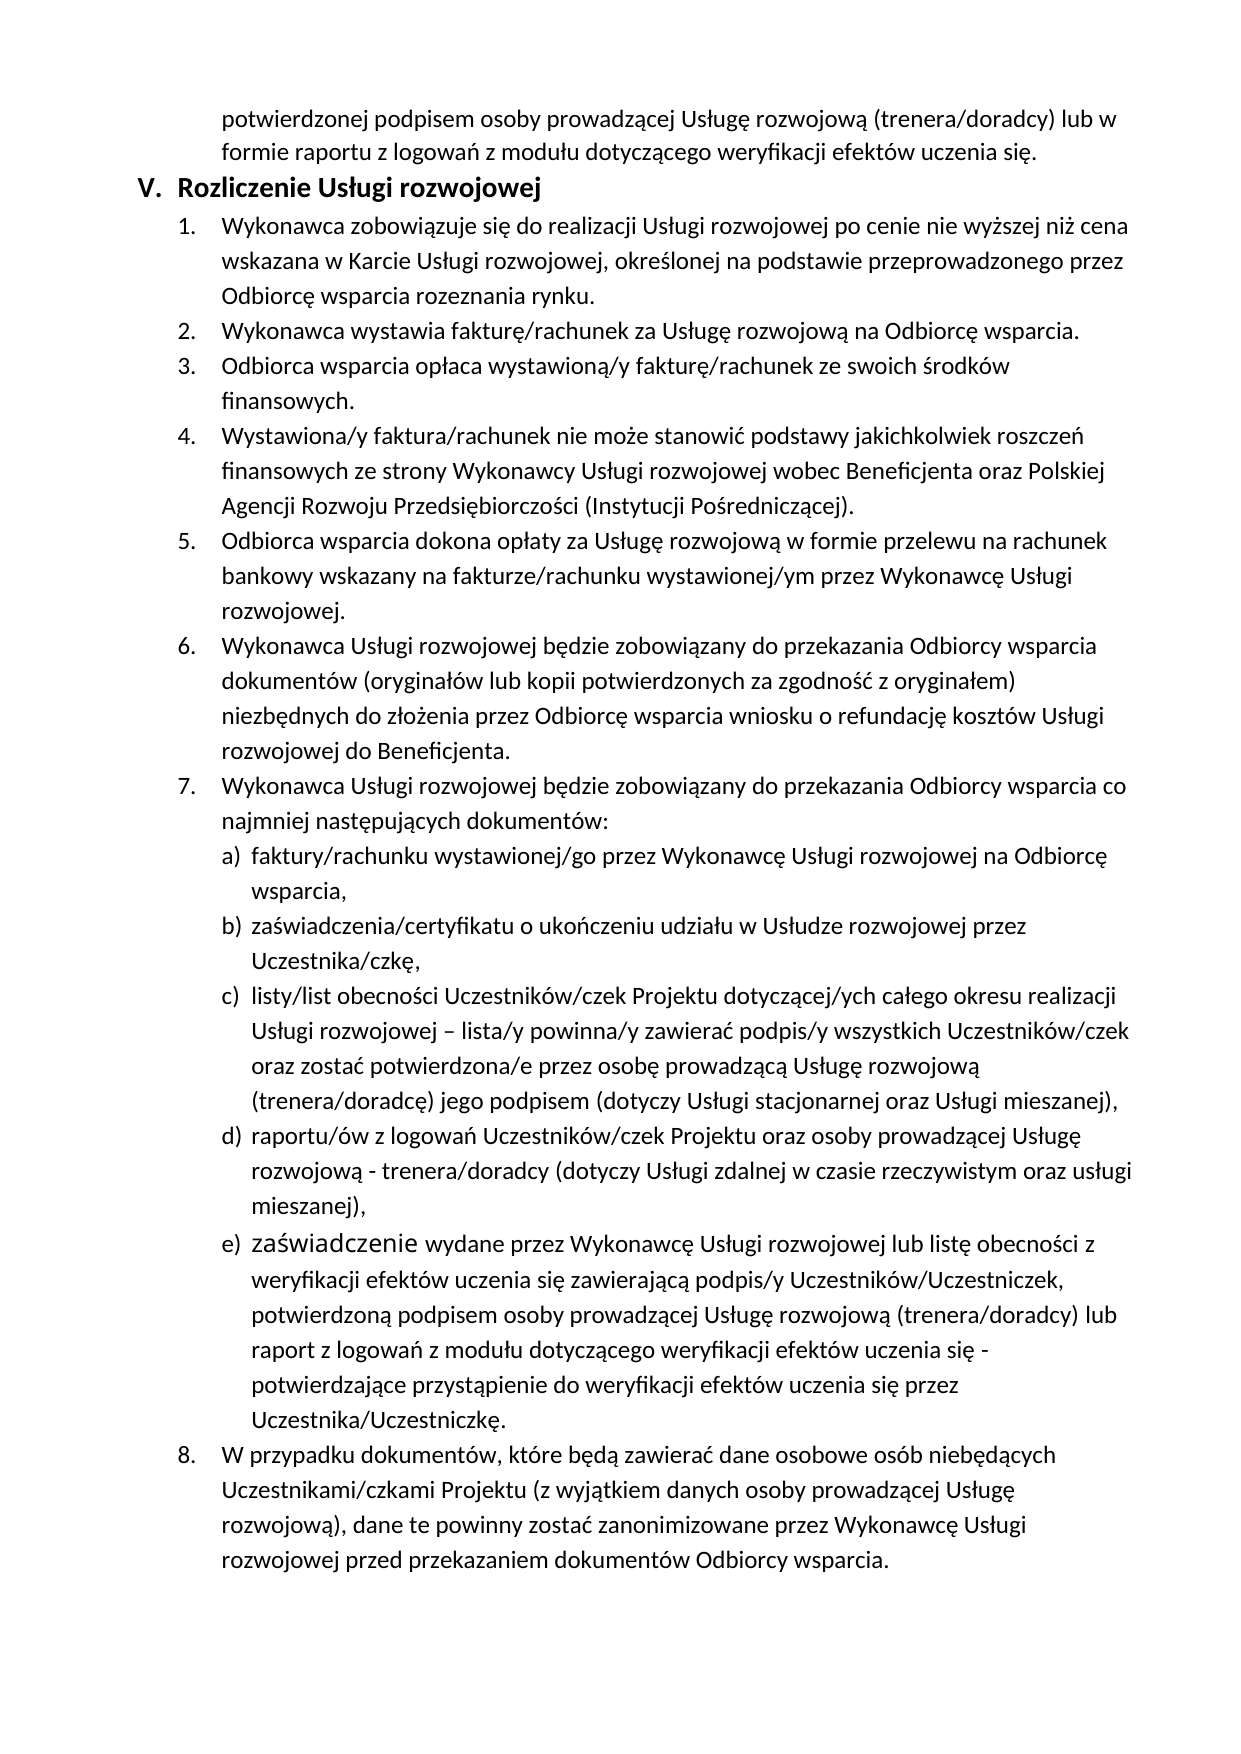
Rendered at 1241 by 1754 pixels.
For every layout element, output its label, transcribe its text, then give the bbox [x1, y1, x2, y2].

list W przypadku dokumentów, które będą zawierać dane osobowe osób niebędących Uczestnikami/czkami Projektu (z wyjątkiem danych osoby prowadzącej Usługę rozwojową), dane te powinny zostać zanonimizowane przez Wykonawcę Usługi rozwojowej przed przekazaniem dokumentów Odbiorcy wsparcia. [177, 1439, 1137, 1574]
list Wystawiona/y faktura/rachunek nie może stanowić podstawy jakichkolwiek roszczeń finansowych ze strony Wykonawcy Usługi rozwojowej wobec Beneficjenta oraz Polskiej Agencji Rozwoju Przedsiębiorczości (Instytucji Pośredniczącej). [177, 420, 1137, 521]
list Wykonawca Usługi rozwojowej będzie zobowiązany do przekazania Odbiorcy wsparcia co najmniej następujących dokumentów: [177, 770, 1137, 836]
list faktury/rachunku wystawionej/go przez Wykonawcę Usługi rozwojowej na Odbiorcę wsparcia, [221, 840, 1137, 906]
list zaświadczenia/certyfikatu o ukończeniu udziału w Usłudze rozwojowej przez Uczestnika/czkę, [221, 910, 1137, 976]
list zaświadczenie wydane przez Wykonawcę Usługi rozwojowej lub listę obecności z weryfikacji efektów uczenia się zawierającą podpis/y Uczestników/Uczestniczek, potwierdzoną podpisem osoby prowadzącej Usługę rozwojową (trenera/doradcy) lub raport z logowań z modułu dotyczącego weryfikacji efektów uczenia się - potwierdzające przystąpienie do weryfikacji efektów uczenia się przez Uczestnika/Uczestniczkę. [221, 1225, 1137, 1434]
list Wykonawca zobowiązuje się do realizacji Usługi rozwojowej po cenie nie wyższej niż cena wskazana w Karcie Usługi rozwojowej, określonej na podstawie przeprowadzonego przez Odbiorcę wsparcia rozeznania rynku. [177, 210, 1137, 311]
list raportu/ów z logowań Uczestników/czek Projektu oraz osoby prowadzącej Usługę rozwojową - trenera/doradcy (dotyczy Usługi zdalnej w czasie rzeczywistym oraz usługi mieszanej), [221, 1120, 1137, 1221]
list Wykonawca Usługi rozwojowej będzie zobowiązany do przekazania Odbiorcy wsparcia dokumentów (oryginałów lub kopii potwierdzonych za zgodność z oryginałem) niezbędnych do złożenia przez Odbiorcę wsparcia wniosku o refundację kosztów Usługi rozwojowej do Beneficjenta. [177, 630, 1137, 766]
list Rozliczenie Usługi rozwojowej [162, 169, 1137, 205]
list listy/list obecności Uczestników/czek Projektu dotyczącej/ych całego okresu realizacji Usługi rozwojowej – lista/y powinna/y zawierać podpis/y wszystkich Uczestników/czek oraz zostać potwierdzona/e przez osobę prowadzącą Usługę rozwojową (trenera/doradcę) jego podpisem (dotyczy Usługi stacjonarnej oraz Usługi mieszanej), [221, 980, 1137, 1116]
list Odbiorca wsparcia opłaca wystawioną/y fakturę/rachunek ze swoich środków finansowych. [177, 350, 1137, 416]
list Wykonawca wystawia fakturę/rachunek za Usługę rozwojową na Odbiorcę wsparcia. [177, 315, 1137, 346]
list Odbiorca wsparcia dokona opłaty za Usługę rozwojową w formie przelewu na rachunek bankowy wskazany na fakturze/rachunku wystawionej/ym przez Wykonawcę Usługi rozwojowej. [177, 525, 1137, 626]
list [177, 103, 1137, 167]
